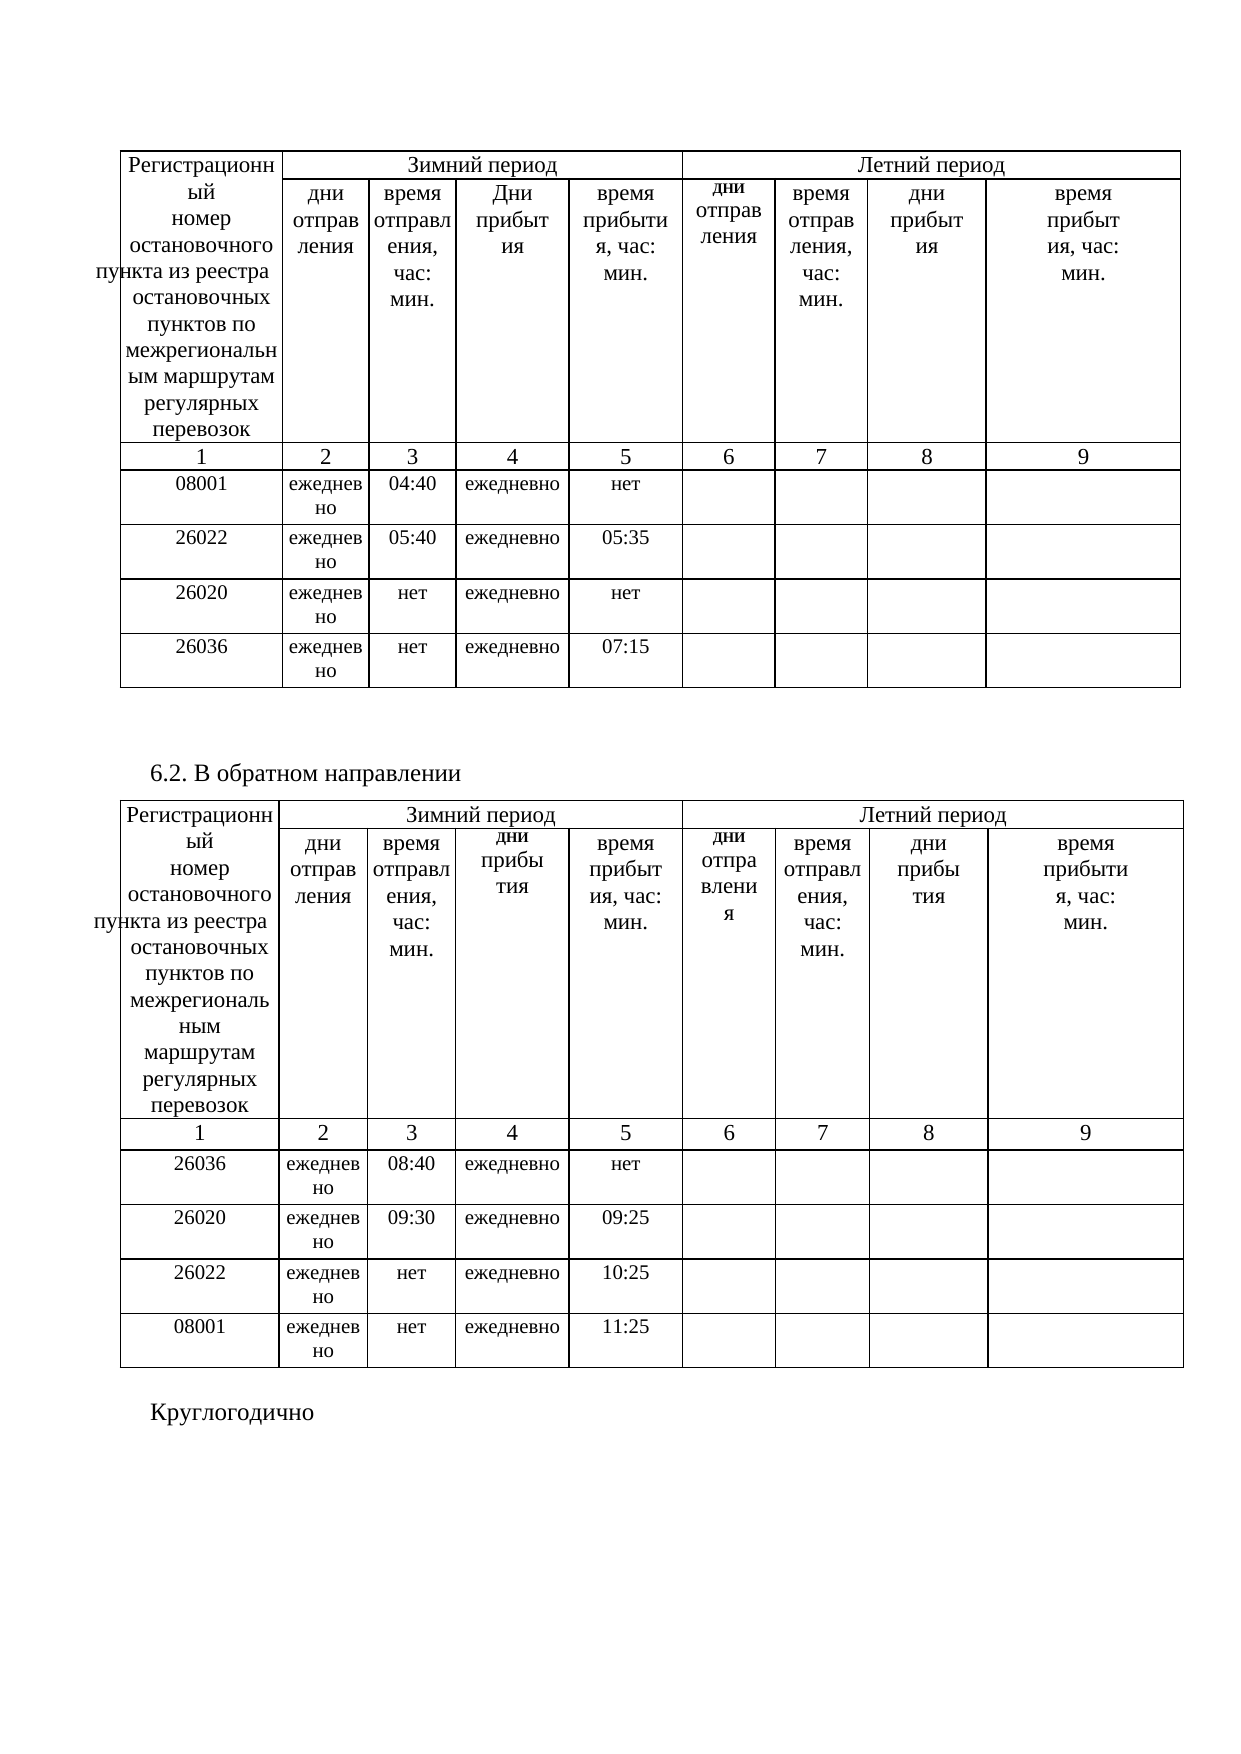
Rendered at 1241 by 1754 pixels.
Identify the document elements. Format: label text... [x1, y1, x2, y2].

table_cell 09:25 [570, 1205, 682, 1258]
table_cell [989, 1314, 1183, 1367]
table_header Зимний период [283, 152, 682, 178]
table_cell [987, 580, 1180, 632]
table_header Летний период [683, 152, 1180, 178]
table_cell Дни прибыт ия [457, 180, 568, 441]
table_cell 6 [683, 443, 774, 469]
table_cell нет [368, 1314, 455, 1367]
table_cell ежедневно [457, 525, 568, 578]
table_cell [989, 1205, 1183, 1258]
table_cell [683, 1314, 775, 1367]
table_cell [776, 525, 867, 578]
table_cell нет [370, 580, 455, 632]
table_cell [776, 471, 867, 524]
table_cell [868, 580, 985, 632]
table_cell дни прибыт ия [868, 180, 985, 441]
table_cell [868, 634, 985, 687]
table_header Регистрационный номер остановочного пункта из реестра остановочных пунктов по межрегиональным маршрутам регулярных перевозок [121, 801, 278, 1117]
table_cell дни отправ ления [280, 829, 367, 1117]
table_cell время отправ ления, час: мин. [776, 180, 867, 441]
table_cell 08001 [121, 471, 282, 524]
table_cell [870, 1205, 987, 1258]
table_cell ежедневно [283, 580, 368, 632]
table_cell 09:30 [368, 1205, 455, 1258]
table_cell [776, 1205, 869, 1258]
table_cell 10:25 [570, 1260, 682, 1312]
table_cell ежедневно [280, 1260, 367, 1312]
table_cell ежедневно [456, 1151, 568, 1204]
table_cell 04:40 [370, 471, 455, 524]
table_cell 2 [280, 1119, 367, 1149]
table_cell 08001 [121, 1314, 278, 1367]
table_cell 08:40 [368, 1151, 455, 1204]
table_cell [683, 1151, 775, 1204]
table_cell нет [570, 1151, 682, 1204]
table_cell 3 [370, 443, 455, 469]
table_cell ежедневно [280, 1151, 367, 1204]
table_cell время отправл ения, час: мин. [368, 829, 455, 1117]
table_cell ДНИ прибы тия [456, 829, 568, 1117]
table_cell [683, 634, 774, 687]
table_cell [683, 471, 774, 524]
table_cell ежедневно [283, 525, 368, 578]
table_cell [683, 525, 774, 578]
table_cell 26036 [121, 1151, 278, 1204]
table_cell 07:15 [570, 634, 682, 687]
table_cell [683, 1260, 775, 1312]
table_cell 5 [570, 1119, 682, 1149]
table_cell [868, 471, 985, 524]
table_cell [987, 471, 1180, 524]
table_cell нет [370, 634, 455, 687]
table_cell ежедневно [280, 1314, 367, 1367]
table_cell 11:25 [570, 1314, 682, 1367]
table_cell время отправл ения, час: мин. [776, 829, 869, 1117]
table_cell [870, 1260, 987, 1312]
table_cell 05:40 [370, 525, 455, 578]
table_cell 9 [989, 1119, 1183, 1149]
table_cell ДНИ отправ ления [683, 180, 774, 441]
table_cell 4 [456, 1119, 568, 1149]
table_cell 9 [987, 443, 1180, 469]
table_cell ежедневно [457, 580, 568, 632]
table_cell время прибыти я, час: мин. [570, 180, 682, 441]
table_cell нет [570, 471, 682, 524]
table_cell 8 [870, 1119, 987, 1149]
table_cell [987, 525, 1180, 578]
table_cell [776, 634, 867, 687]
table_cell ежедневно [457, 634, 568, 687]
table_cell 3 [368, 1119, 455, 1149]
table_cell ежедневно [283, 471, 368, 524]
table_cell 8 [868, 443, 985, 469]
table_cell [989, 1260, 1183, 1312]
table_cell ежедневно [280, 1205, 367, 1258]
table_cell [683, 1205, 775, 1258]
table_header Летний период [683, 801, 1183, 828]
table_cell 4 [457, 443, 568, 469]
table_cell время прибыт ия, час: мин. [987, 180, 1180, 441]
table_cell ежедневно [456, 1205, 568, 1258]
table_cell 5 [570, 443, 682, 469]
table_cell 05:35 [570, 525, 682, 578]
table_cell ежедневно [457, 471, 568, 524]
text Круглогодично [150, 1397, 1090, 1426]
table_cell нет [570, 580, 682, 632]
table_cell [776, 1151, 869, 1204]
table_cell ДНИ отпра влени я [683, 829, 775, 1117]
table_cell время отправл ения, час: мин. [370, 180, 455, 441]
table_cell 1 [121, 1119, 278, 1149]
table_cell [870, 1314, 987, 1367]
table_cell 26020 [121, 580, 282, 632]
table_cell [683, 580, 774, 632]
table_cell [868, 525, 985, 578]
table_cell 26020 [121, 1205, 278, 1258]
table_cell [870, 1151, 987, 1204]
table_cell время прибыт ия, час: мин. [570, 829, 682, 1117]
table_cell 26022 [121, 525, 282, 578]
table_cell [987, 634, 1180, 687]
table_cell [776, 580, 867, 632]
table_header Зимний период [280, 801, 682, 828]
table_cell ежедневно [456, 1260, 568, 1312]
table_cell 26022 [121, 1260, 278, 1312]
table_cell ежедневно [456, 1314, 568, 1367]
table_cell время прибыти я, час: мин. [989, 829, 1183, 1117]
table_header Регистрационный номер остановочного пункта из реестра остановочных пунктов по межрегиональным маршрутам регулярных перевозок [121, 152, 282, 441]
table_cell 2 [283, 443, 368, 469]
table_cell дни отправ ления [283, 180, 368, 441]
table_cell ежедневно [283, 634, 368, 687]
table_cell 26036 [121, 634, 282, 687]
table_cell [776, 1314, 869, 1367]
table_cell 1 [121, 443, 282, 469]
table_cell 7 [776, 1119, 869, 1149]
text 6.2. В обратном направлении [150, 758, 1090, 787]
table_cell [776, 1260, 869, 1312]
table_cell 7 [776, 443, 867, 469]
table_cell [989, 1151, 1183, 1204]
table_cell нет [368, 1260, 455, 1312]
table_cell 6 [683, 1119, 775, 1149]
table_cell дни прибы тия [870, 829, 987, 1117]
